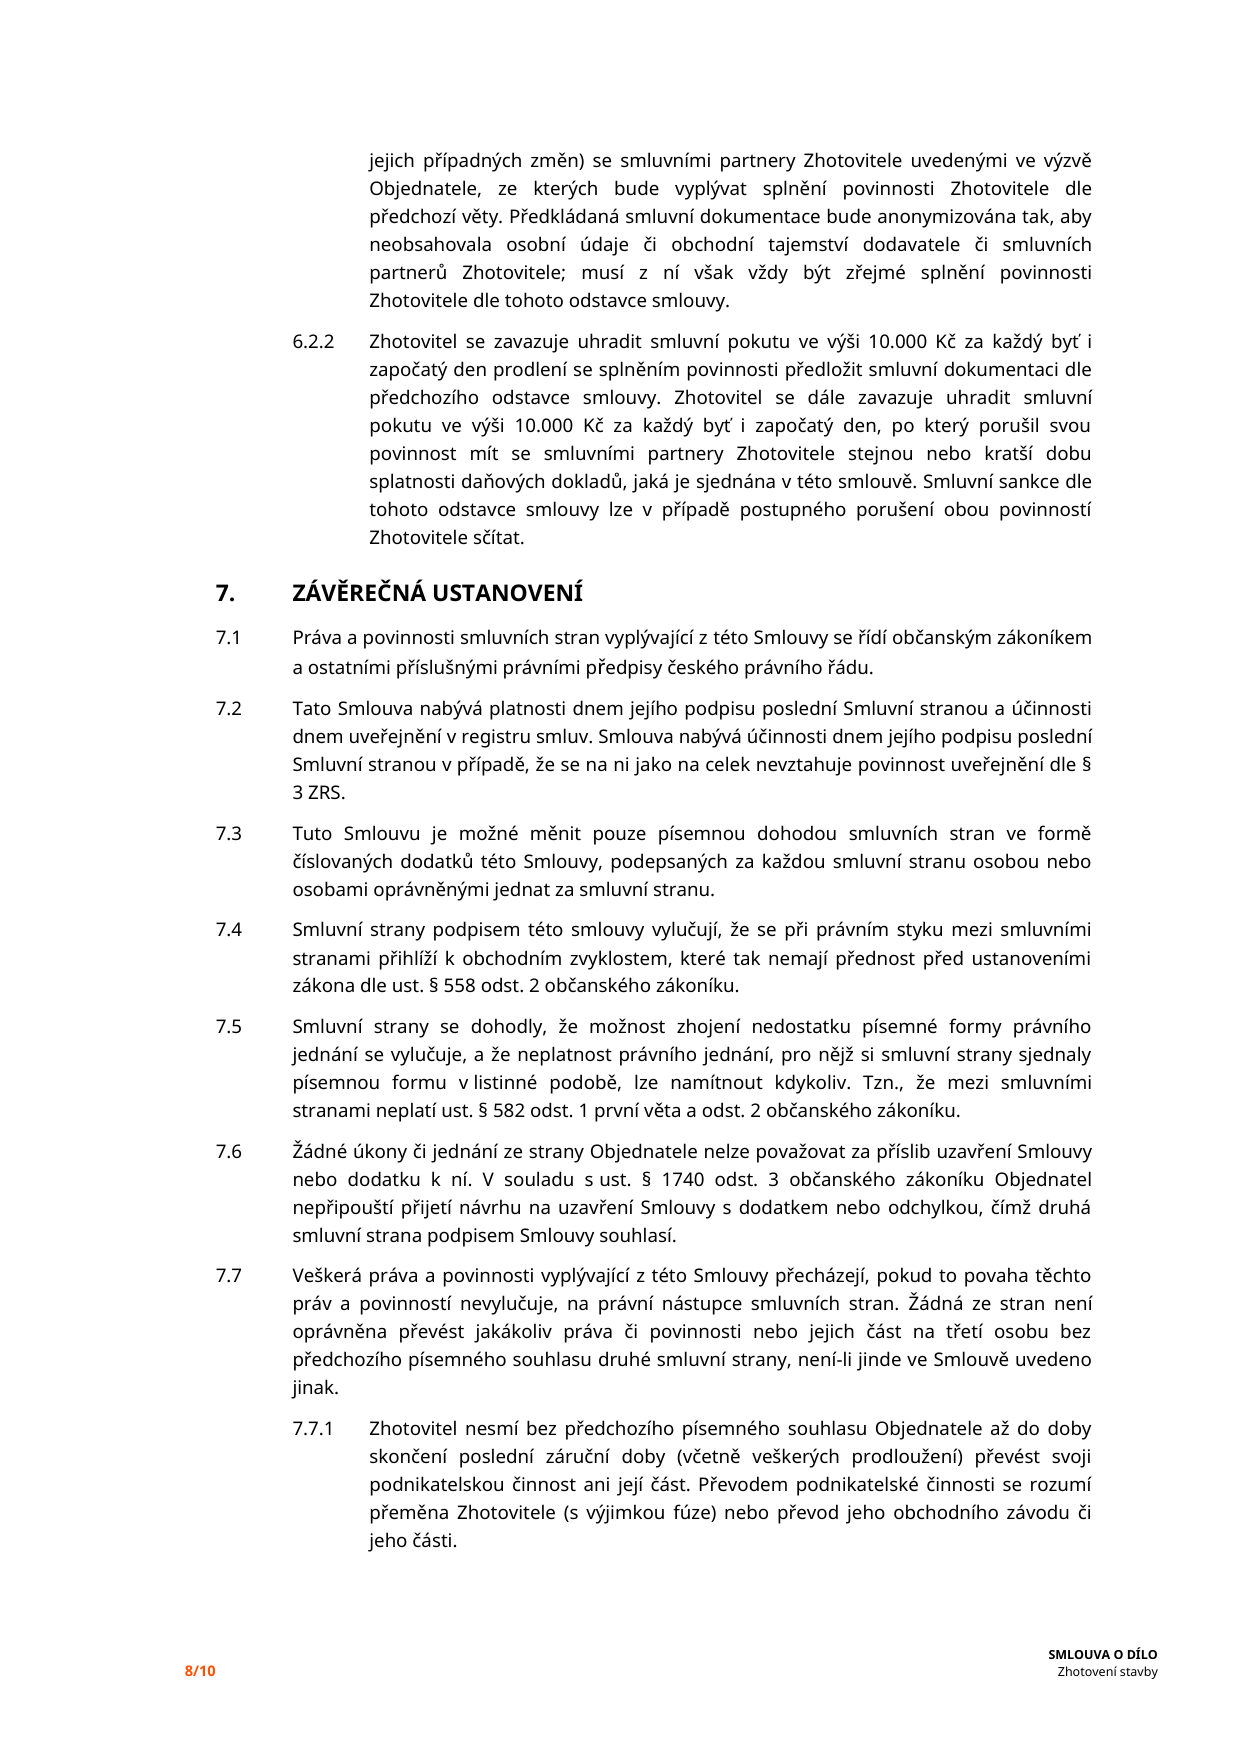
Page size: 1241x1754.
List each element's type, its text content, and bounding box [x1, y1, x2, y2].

text Tuto Smlouvu je možné měnit pouze písemnou dohodou smluvních stran ve formě číslovaných dodatků této Smlouvy, podepsaných za každou smluvní stranu osobou nebo osobami oprávněnými jednat za smluvní stranu. [216, 820, 1093, 902]
text Zhotovitel se zavazuje uhradit smluvní pokutu ve výši 10.000 Kč za každý byť i započatý den prodlení se splněním povinnosti předložit smluvní dokumentaci dle předchozího odstavce smlouvy. Zhotovitel se dále zavazuje uhradit smluvní pokutu ve výši 10.000 Kč za každý byť i započatý den, po který porušil svou povinnost mít se smluvními partnery Zhotovitele stejnou nebo kratší dobu splatnosti daňových dokladů, jaká je sjednána v této smlouvě. Smluvní sankce dle tohoto odstavce smlouvy lze v případě postupného porušení obou povinností Zhotovitele sčítat. [292, 328, 1093, 550]
text Smluvní strany podpisem této smlouvy vylučují, že se při právním styku mezi smluvními stranami přihlíží k obchodním zvyklostem, které tak nemají přednost před ustanoveními zákona dle ust. § 558 odst. 2 občanského zákoníku. [216, 917, 1093, 998]
text Veškerá práva a povinnosti vyplývající z této Smlouvy přecházejí, pokud to povaha těchto práv a povinností nevylučuje, na právní nástupce smluvních stran. Žádná ze stran není oprávněna převést jakákoliv práva či povinnosti nebo jejich část na třetí osobu bez předchozího písemného souhlasu druhé smluvní strany, není-li jinde ve Smlouvě uvedeno jinak. [216, 1262, 1093, 1400]
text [292, 147, 1093, 313]
text ZÁVĚREČNÁ USTANOVENÍ [216, 577, 1093, 608]
text Žádné úkony či jednání ze strany Objednatele nelze považovat za příslib uzavření Smlouvy nebo dodatku k ní. V souladu s ust. § 1740 odst. 3 občanského zákoníku Objednatel nepřipouští přijetí návrhu na uzavření Smlouvy s dodatkem nebo odchylkou, čímž druhá smluvní strana podpisem Smlouvy souhlasí. [216, 1138, 1093, 1247]
text Práva a povinnosti smluvních stran vyplývající z této Smlouvy se řídí občanským zákoníkem a ostatními příslušnými právními předpisy českého právního řádu. [216, 624, 1093, 680]
text Smluvní strany se dohodly, že možnost zhojení nedostatku písemné formy právního jednání se vylučuje, a že neplatnost právního jednání, pro nějž si smluvní strany sjednaly písemnou formu v listinné podobě, lze namítnout kdykoliv. Tzn., že mezi smluvními stranami neplatí ust. § 582 odst. 1 první věta a odst. 2 občanského zákoníku. [216, 1013, 1093, 1123]
text Tato Smlouva nabývá platnosti dnem jejího podpisu poslední Smluvní stranou a účinnosti dnem uveřejnění v registru smluv. Smlouva nabývá účinnosti dnem jejího podpisu poslední Smluvní stranou v případě, že se na ni jako na celek nevztahuje povinnost uveřejnění dle § 3 ZRS. [216, 696, 1093, 805]
text Zhotovitel nesmí bez předchozího písemného souhlasu Objednatele až do doby skončení poslední záruční doby (včetně veškerých prodloužení) převést svoji podnikatelskou činnost ani její část. Převodem podnikatelské činnosti se rozumí přeměna Zhotovitele (s výjimkou fúze) nebo převod jeho obchodního závodu či jeho části. [292, 1415, 1093, 1553]
